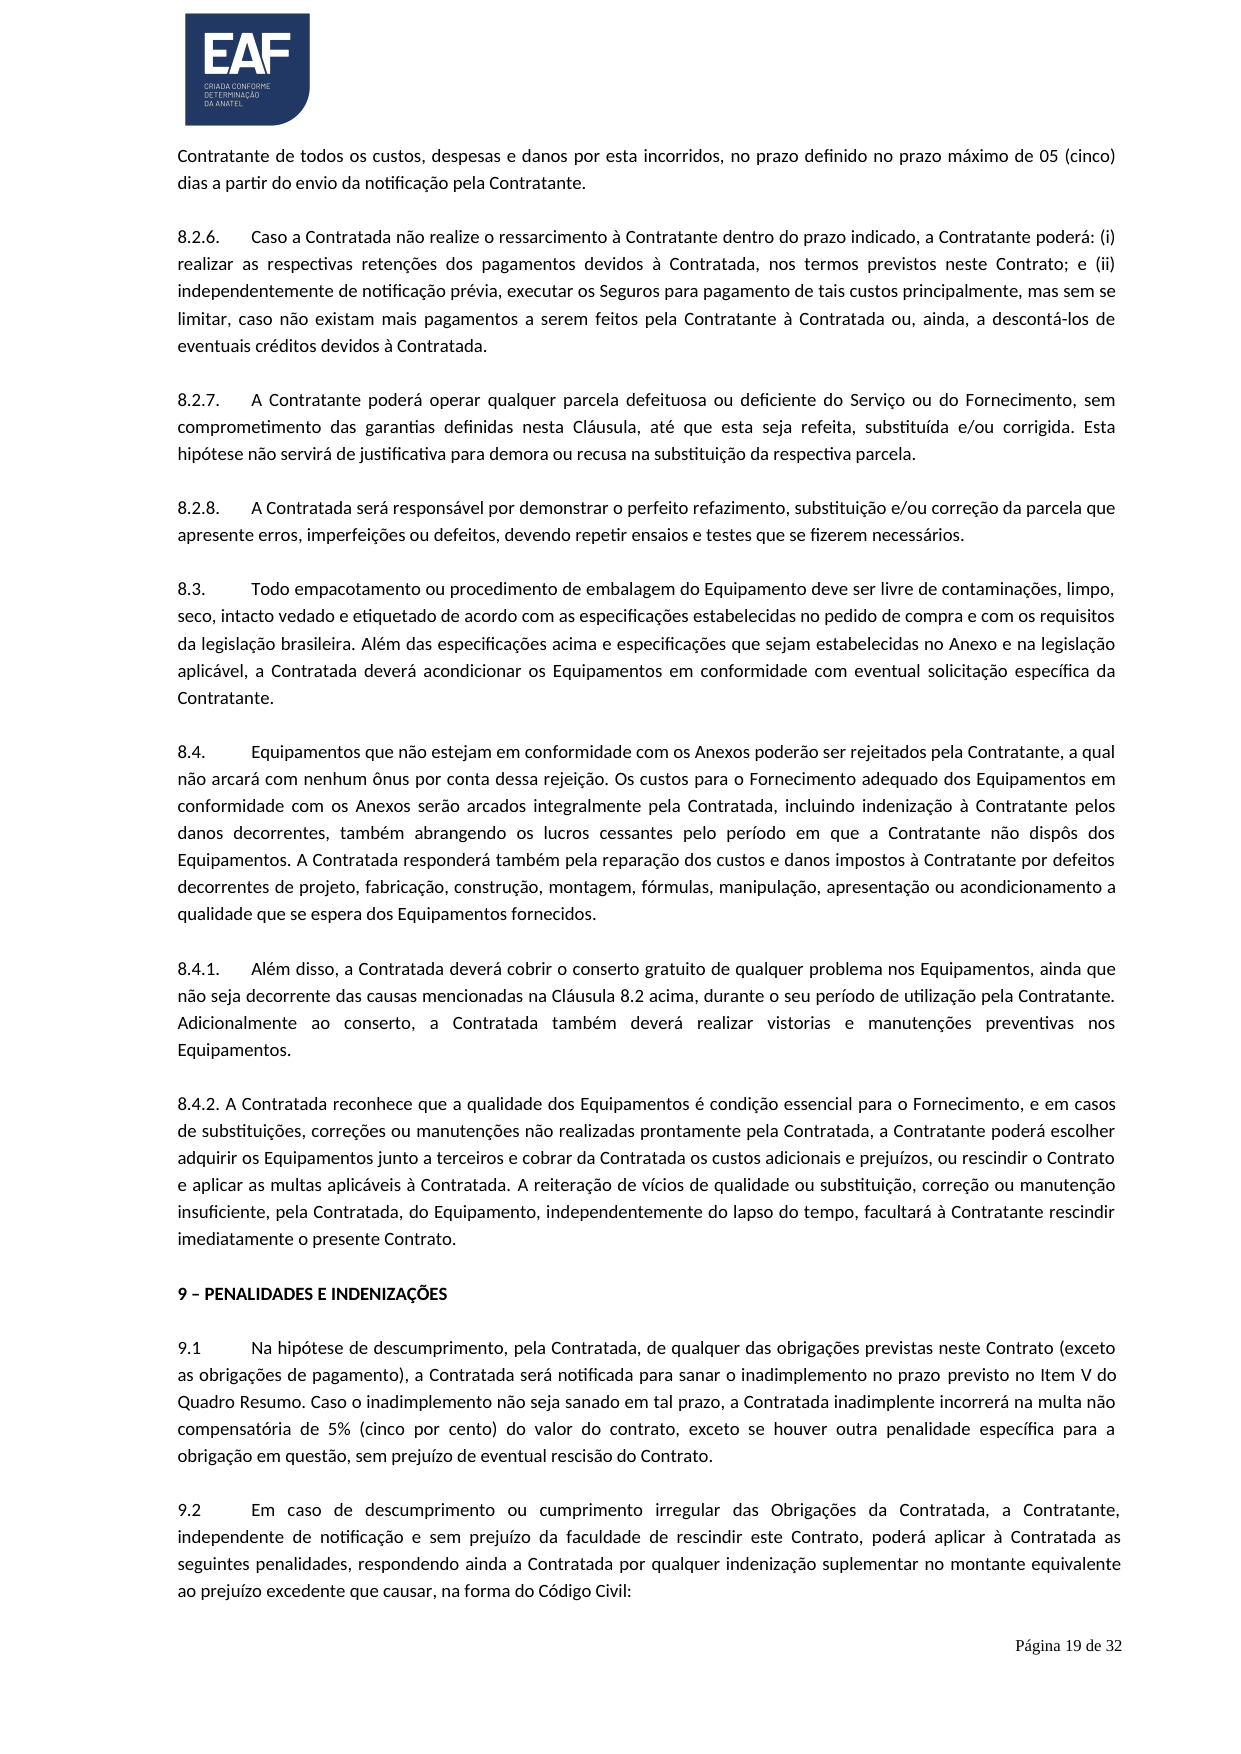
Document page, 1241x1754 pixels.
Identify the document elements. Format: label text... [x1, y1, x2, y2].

text 8.4. Equipamentos que não estejam em conformidade com os Anexos poderão ser rejeitados pela Contratante, a qual não arcará com nenhum ônus por conta dessa rejeição. Os custos para o Fornecimento adequado dos Equipamentos em conformidade com os Anexos serão arcados integralmente pela Contratada, incluindo indenização à Contratante pelos danos decorrentes, também abrangendo os lucros cessantes pelo período em que a Contratante não dispôs dos Equipamentos. A Contratada responderá também pela reparação dos custos e danos impostos à Contratante por defeitos decorrentes de projeto, fabricação, construção, montagem, fórmulas, manipulação, apresentação ou acondicionamento a qualidade que se espera dos Equipamentos fornecidos. [177, 736, 1117, 925]
text 9.1 Na hipótese de descumprimento, pela Contratada, de qualquer das obrigações previstas neste Contrato (exceto as obrigações de pagamento), a Contratada será notificada para sanar o inadimplemento no prazo previsto no Item V do Quadro Resumo. Caso o inadimplemento não seja sanado em tal prazo, a Contratada inadimplente incorrerá na multa não compensatória de 5% (cinco por cento) do valor do contrato, exceto se houver outra penalidade específica para a obrigação em questão, sem prejuízo de eventual rescisão do Contrato. [177, 1332, 1117, 1467]
list 9.2 Em caso de descumprimento ou cumprimento irregular das Obrigações da Contratada, a Contratante, independente de notificação e sem prejuízo da faculdade de rescindir este Contrato, poderá aplicar à Contratada as seguintes penalidades, respondendo ainda a Contratada por qualquer indenização suplementar no montante equivalente ao prejuízo excedente que causar, na forma do Código Civil: [177, 1494, 1122, 1602]
text 8.3. Todo empacotamento ou procedimento de embalagem do Equipamento deve ser livre de contaminações, limpo, seco, intacto vedado e etiquetado de acordo com as especificações estabelecidas no pedido de compra e com os requisitos da legislação brasileira. Além das especificações acima e especificações que sejam estabelecidas no Anexo e na legislação aplicável, a Contratada deverá acondicionar os Equipamentos em conformidade com eventual solicitação específica da Contratante. [177, 573, 1117, 709]
text 8.2.7. A Contratante poderá operar qualquer parcela defeituosa ou deficiente do Serviço ou do Fornecimento, sem comprometimento das garantias definidas nesta Cláusula, até que esta seja refeita, substituída e/ou corrigida. Esta hipótese não servirá de justificativa para demora ou recusa na substituição da respectiva parcela. [177, 384, 1117, 465]
picture [177, 0, 318, 140]
text 8.4.1. Além disso, a Contratada deverá cobrir o conserto gratuito de qualquer problema nos Equipamentos, ainda que não seja decorrente das causas mencionadas na Cláusula 8.2 acima, durante o seu período de utilização pela Contratante. Adicionalmente ao conserto, a Contratada também deverá realizar vistorias e manutenções preventivas nos Equipamentos. [177, 952, 1117, 1061]
text 8.4.2. A Contratada reconhece que a qualidade dos Equipamentos é condição essencial para o Fornecimento, e em casos de substituições, correções ou manutenções não realizadas prontamente pela Contratada, a Contratante poderá escolher adquirir os Equipamentos junto a terceiros e cobrar da Contratada os custos adicionais e prejuízos, ou rescindir o Contrato e aplicar as multas aplicáveis à Contratada. A reiteração de vícios de qualidade ou substituição, correção ou manutenção insuficiente, pela Contratada, do Equipamento, independentemente do lapso do tempo, facultará à Contratante rescindir imediatamente o presente Contrato. [177, 1088, 1117, 1250]
text 8.2.6. Caso a Contratada não realize o ressarcimento à Contratante dentro do prazo indicado, a Contratante poderá: (i) realizar as respectivas retenções dos pagamentos devidos à Contratada, nos termos previstos neste Contrato; e (ii) independentemente de notificação prévia, executar os Seguros para pagamento de tais custos principalmente, mas sem se limitar, caso não existam mais pagamentos a serem feitos pela Contratante à Contratada ou, ainda, a descontá-los de eventuais créditos devidos à Contratada. [177, 221, 1117, 357]
text 8.2.8. A Contratada será responsável por demonstrar o perfeito refazimento, substituição e/ou correção da parcela que apresente erros, imperfeições ou defeitos, devendo repetir ensaios e testes que se fizerem necessários. [177, 492, 1117, 546]
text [177, 140, 1117, 194]
text 9 – PENALIDADES E INDENIZAÇÕES [177, 1277, 1117, 1304]
